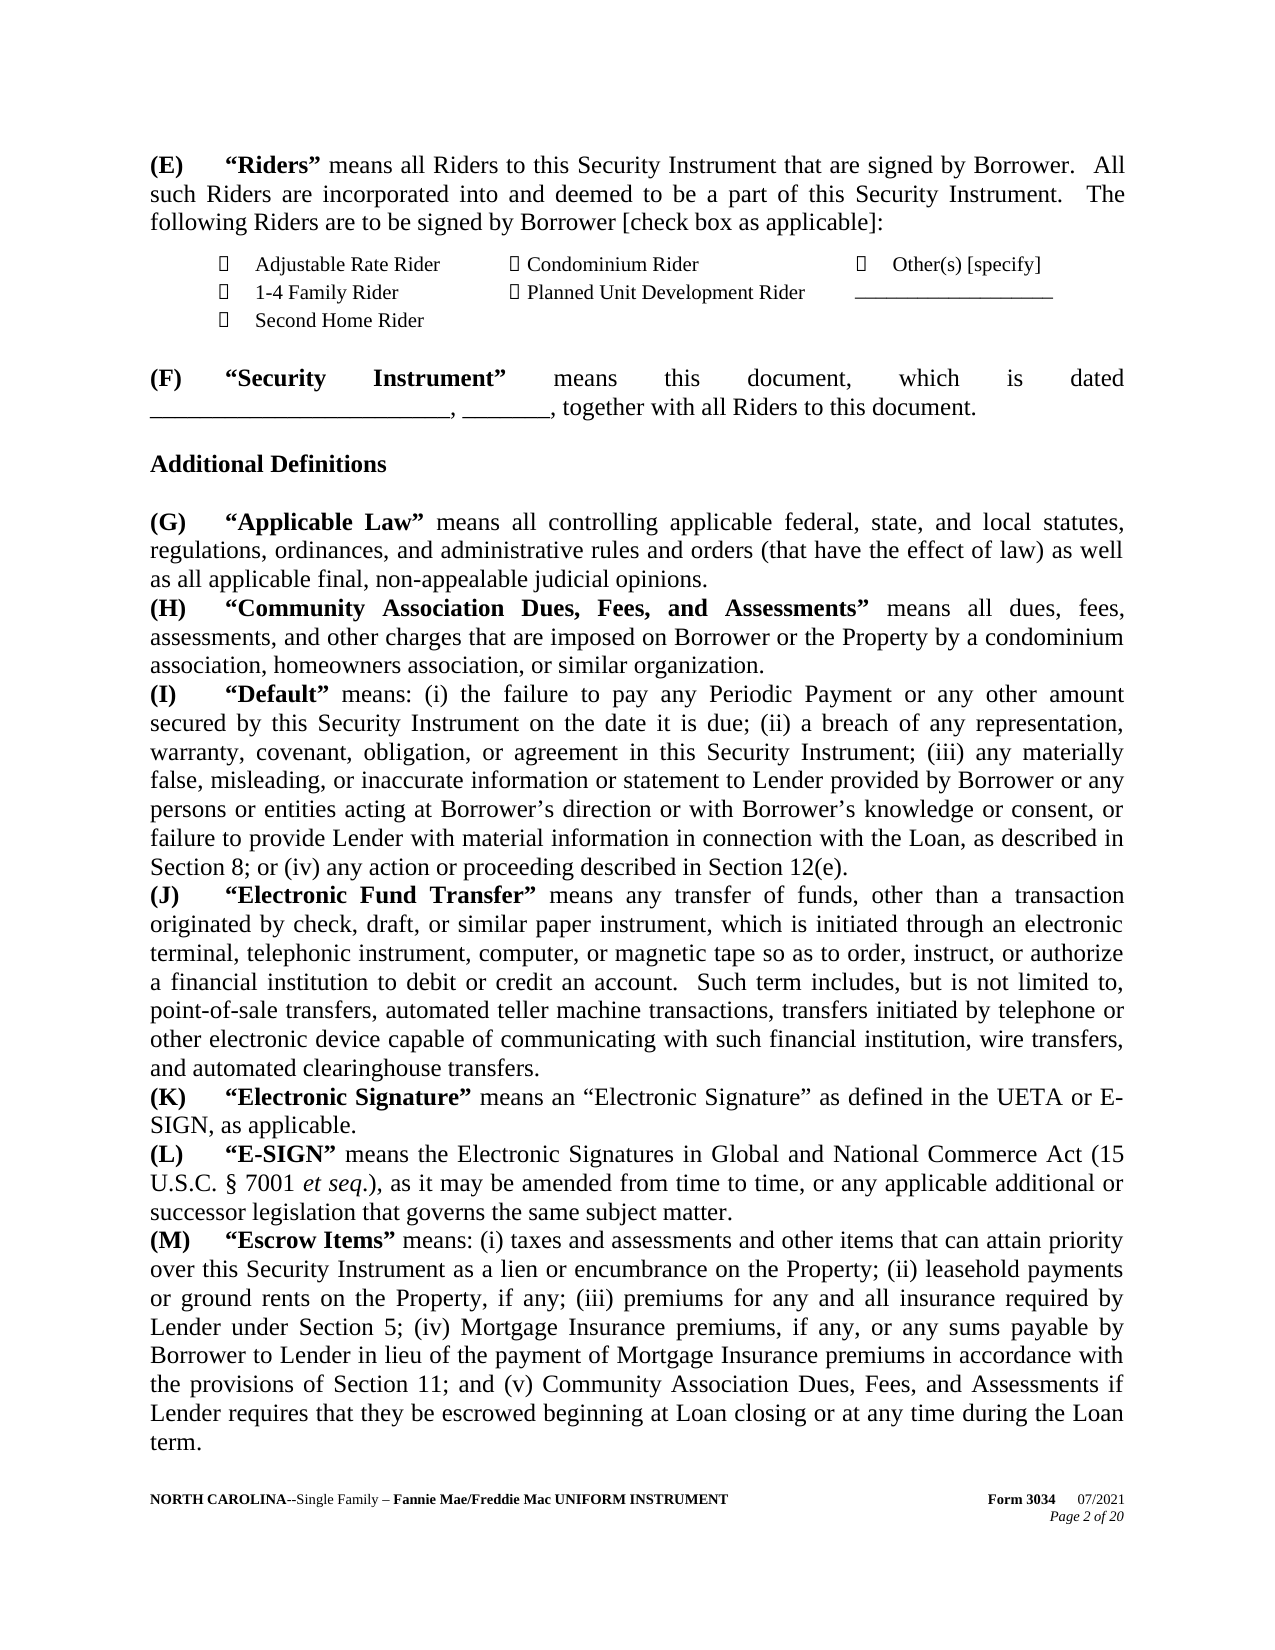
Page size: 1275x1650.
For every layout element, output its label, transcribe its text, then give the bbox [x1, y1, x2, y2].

text (K) “Electronic Signature” means an “Electronic Signature” as defined in the UETA or E-SIGN, as applicable. [150, 1082, 1125, 1139]
text (J) “Electronic Fund Transfer” means any transfer of funds, other than a transaction originated by check, draft, or similar paper instrument, which is initiated through an electronic terminal, telephonic instrument, computer, or magnetic tape so as to order, instruct, or authorize a financial institution to debit or credit an account. Such term includes, but is not limited to, point-of-sale transfers, automated teller machine transactions, transfers initiated by telephone or other electronic device capable of communicating with such financial institution, wire transfers, and automated clearinghouse transfers. [150, 880, 1125, 1082]
text (L) “E-SIGN” means the Electronic Signatures in Global and National Commerce Act (15 U.S.C. § 7001 et seq.), as it may be amended from time to time, or any applicable additional or successor legislation that governs the same subject matter. [150, 1139, 1125, 1225]
text (G) “Applicable Law” means all controlling applicable federal, state, and local statutes, regulations, ordinances, and administrative rules and orders (that have the effect of law) as well as all applicable final, non-appealable judicial opinions. [150, 507, 1125, 593]
table_header  Condominium Rider  Planned Unit Development Rider [483, 249, 836, 363]
table_header  Other(s) [specify] ___________________ [836, 249, 1169, 363]
table_header  Adjustable Rate Rider  1-4 Family Rider  Second Home Rider [150, 249, 482, 363]
text (H) “Community Association Dues, Fees, and Assessments” means all dues, fees, assessments, and other charges that are imposed on Borrower or the Property by a condominium association, homeowners association, or similar organization. [150, 593, 1125, 679]
text (E) “Riders” means all Riders to this Security Instrument that are signed by Borrower. All such Riders are incorporated into and deemed to be a part of this Security Instrument. The following Riders are to be signed by Borrower [check box as applicable]: [150, 150, 1125, 236]
text Additional Definitions [150, 449, 1125, 478]
text (M) “Escrow Items” means: (i) taxes and assessments and other items that can attain priority over this Security Instrument as a lien or encumbrance on the Property; (ii) leasehold payments or ground rents on the Property, if any; (iii) premiums for any and all insurance required by Lender under Section 5; (iv) Mortgage Insurance premiums, if any, or any sums payable by Borrower to Lender in lieu of the payment of Mortgage Insurance premiums in accordance with the provisions of Section 11; and (v) Community Association Dues, Fees, and Assessments if Lender requires that they be escrowed beginning at Loan closing or at any time during the Loan term. [150, 1225, 1125, 1455]
text (F) “Security Instrument” means this document, which is dated ________________________, _______, together with all Riders to this document. [150, 363, 1125, 420]
text (I) “Default” means: (i) the failure to pay any Periodic Payment or any other amount secured by this Security Instrument on the date it is due; (ii) a breach of any representation, warranty, covenant, obligation, or agreement in this Security Instrument; (iii) any materially false, misleading, or inaccurate information or statement to Lender provided by Borrower or any persons or entities acting at Borrower’s direction or with Borrower’s knowledge or consent, or failure to provide Lender with material information in connection with the Loan, as described in Section 8; or (iv) any action or proceeding described in Section 12(e). [150, 679, 1125, 880]
